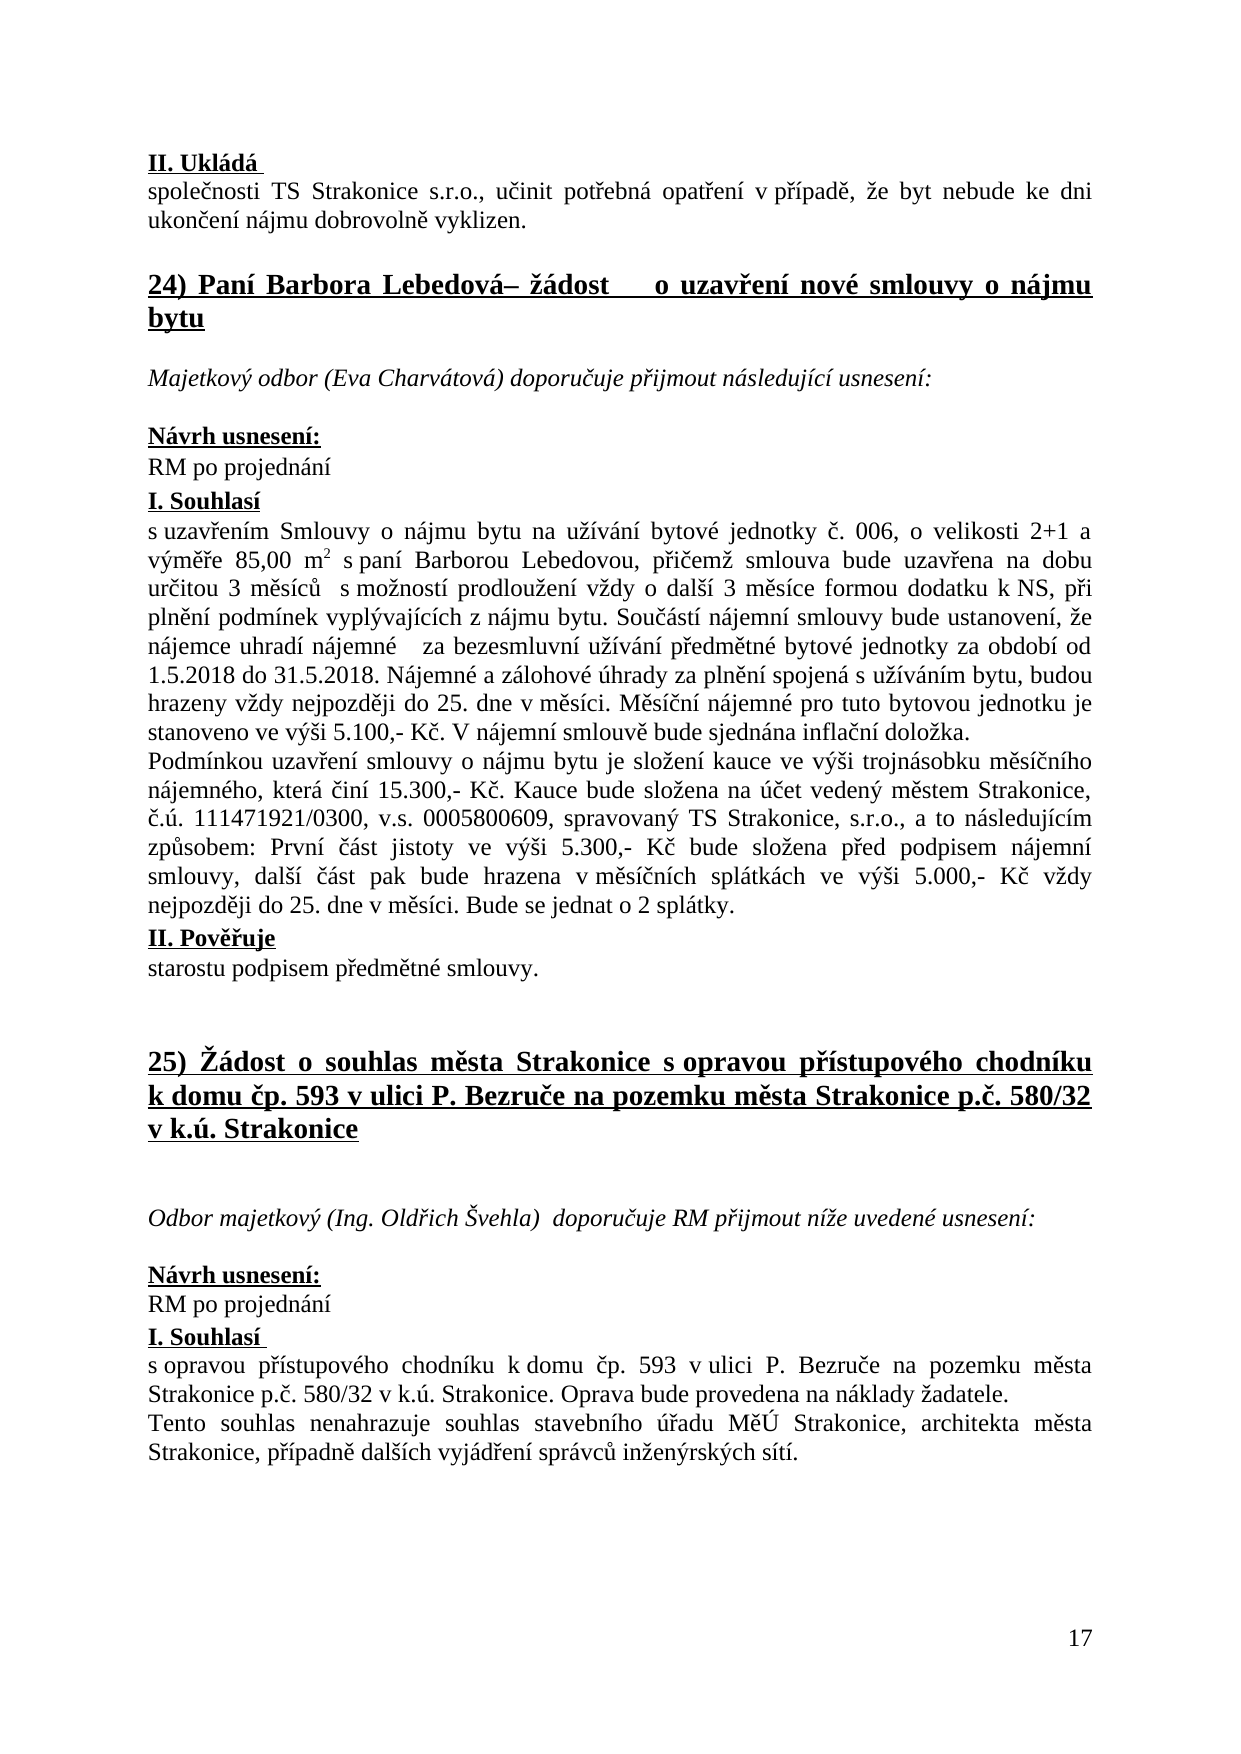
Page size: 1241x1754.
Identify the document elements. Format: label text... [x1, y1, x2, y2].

subtitle 25) Žádost o souhlas města Strakonice s opravou přístupového chodníku k domu čp. 593 v ulici P. Bezruče na pozemku města Strakonice p.č. 580/32 v k.ú. Strakonice [148, 1044, 1093, 1074]
text Návrh usnesení: [148, 421, 1093, 450]
subtitle 24) Paní Barbora Lebedová– žádost o uzavření nové smlouvy o nájmu bytu [148, 298, 1093, 334]
text RM po projednání [148, 1289, 1093, 1318]
text Majetkový odbor (Eva Charvátová) doporučuje přijmout následující usnesení: [148, 363, 1093, 391]
subtitle I. Souhlasí [148, 1322, 1093, 1351]
text s uzavřením Smlouvy o nájmu bytu na užívání bytové jednotky č. 006, o velikosti 2+1 a výměře 85,00 m2 s paní Barborou Lebedovou, přičemž smlouva bude uzavřena na dobu určitou 3 měsíců s možností prodloužení vždy o další 3 měsíce formou dodatku k NS, při plnění podmínek vyplývajících z nájmu bytu. Součástí nájemní smlouvy bude ustanovení, že nájemce uhradí nájemné za bezesmluvní užívání předmětné bytové jednotky za období od 1.5.2018 do 31.5.2018. Nájemné a zálohové úhrady za plnění spojená s užíváním bytu, budou hrazeny vždy nejpozději do 25. dne v měsíci. Měsíční nájemné pro tuto bytovou jednotku je stanoveno ve výši 5.100,- Kč. V nájemní smlouvě bude sjednána inflační doložka. [148, 516, 1093, 746]
text II. Pověřuje [148, 923, 1093, 951]
text společnosti TS Strakonice s.r.o., učinit potřebná opatření v případě, že byt nebude ke dni ukončení nájmu dobrovolně vyklizen. [148, 176, 1093, 234]
text RM po projednání [148, 452, 1093, 480]
subtitle 25) Žádost o souhlas města Strakonice s opravou přístupového chodníku k domu čp. 593 v ulici P. Bezruče na pozemku města Strakonice p.č. 580/32 v k.ú. Strakonice [148, 1075, 1093, 1145]
subtitle 24) Paní Barbora Lebedová– žádost o uzavření nové smlouvy o nájmu bytu [148, 267, 1093, 296]
subtitle II. Ukládá [148, 148, 1093, 176]
text Odbor majetkový (Ing. Oldřich Švehla) doporučuje RM přijmout níže uvedené usnesení: [148, 1203, 1093, 1231]
text starostu podpisem předmětné smlouvy. [148, 953, 1093, 981]
text Podmínkou uzavření smlouvy o nájmu bytu je složení kauce ve výši trojnásobku měsíčního nájemného, která činí 15.300,- Kč. Kauce bude složena na účet vedený městem Strakonice, č.ú. 111471921/0300, v.s. 0005800609, spravovaný TS Strakonice, s.r.o., a to následujícím způsobem: První část jistoty ve výši 5.300,- Kč bude složena před podpisem nájemní smlouvy, další část pak bude hrazena v měsíčních splátkách ve výši 5.000,- Kč vždy nejpozději do 25. dne v měsíci. Bude se jednat o 2 splátky. [148, 746, 1093, 918]
text Návrh usnesení: [148, 1260, 1093, 1289]
text I. Souhlasí [148, 486, 1093, 514]
text s opravou přístupového chodníku k domu čp. 593 v ulici P. Bezruče na pozemku města Strakonice p.č. 580/32 v k.ú. Strakonice. Oprava bude provedena na náklady žadatele. [148, 1351, 1093, 1408]
text Tento souhlas nenahrazuje souhlas stavebního úřadu MěÚ Strakonice, architekta města Strakonice, případně dalších vyjádření správců inženýrských sítí. [148, 1408, 1093, 1466]
